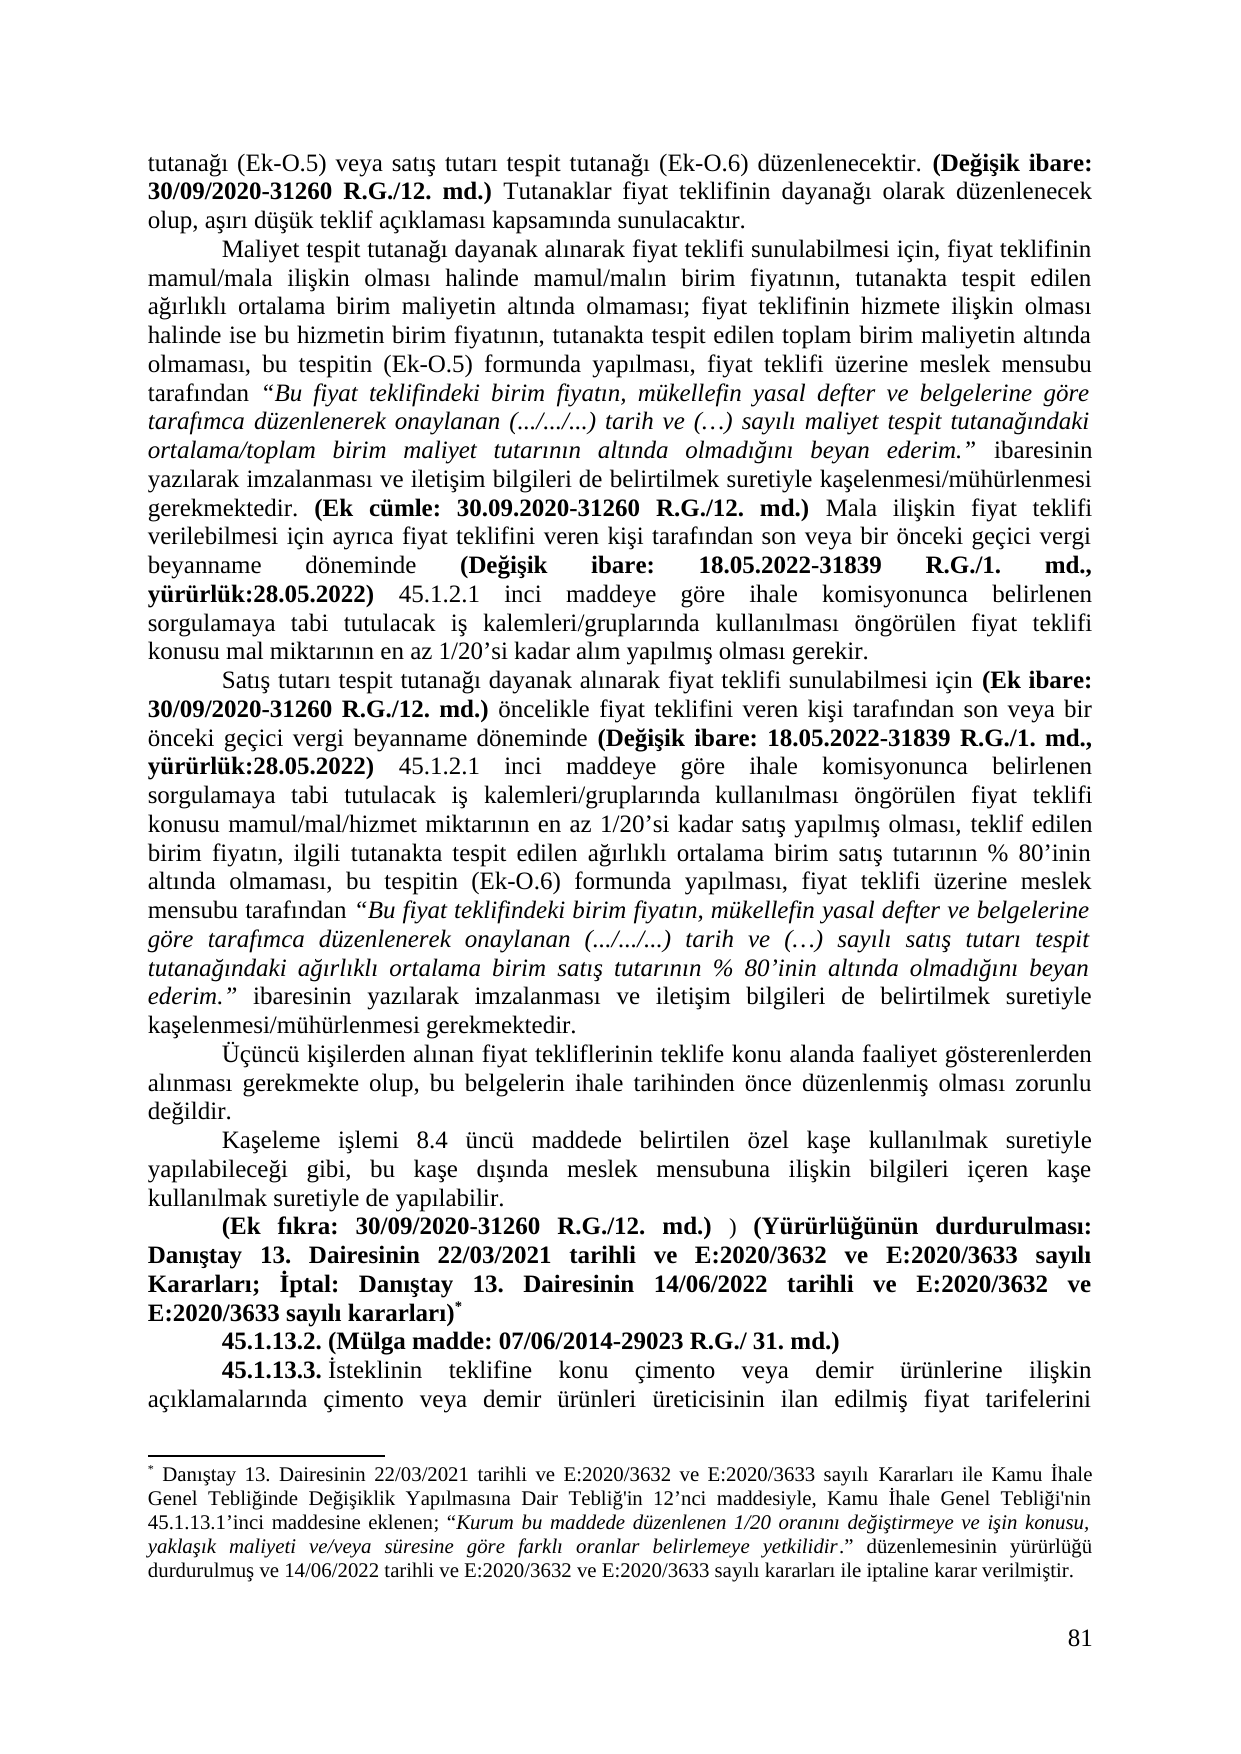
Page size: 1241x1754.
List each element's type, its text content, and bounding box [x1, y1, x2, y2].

text (Ek fıkra: 30/09/2020-31260 R.G./12. md.) ) (Yürürlüğünün durdurulması: Danıştay 13. Dairesinin 22/03/2021 tarihli ve E:2020/3632 ve E:2020/3633 sayılı Kararları; İptal: Danıştay 13. Dairesinin 14/06/2022 tarihli ve E:2020/3632 ve E:2020/3633 sayılı kararları) [148, 1211, 1092, 1326]
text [148, 148, 1092, 234]
text Maliyet tespit tutanağı dayanak alınarak fiyat teklifi sunulabilmesi için, fiyat teklifinin mamul/mala ilişkin olması halinde mamul/malın birim fiyatının, tutanakta tespit edilen ağırlıklı ortalama birim maliyetin altında olmaması; fiyat teklifinin hizmete ilişkin olması halinde ise bu hizmetin birim fiyatının, tutanakta tespit edilen toplam birim maliyetin altında olmaması, bu tespitin (Ek-O.5) formunda yapılması, fiyat teklifi üzerine meslek mensubu tarafından “Bu fiyat teklifindeki birim fiyatın, mükellefin yasal defter ve belgelerine göre tarafımca düzenlenerek onaylanan (.../.../...) tarih ve (…) sayılı maliyet tespit tutanağındaki ortalama/toplam birim maliyet tutarının altında olmadığını beyan ederim.” ibaresinin yazılarak imzalanması ve iletişim bilgileri de belirtilmek suretiyle kaşelenmesi/mühürlenmesi gerekmektedir. (Ek cümle: 30.09.2020-31260 R.G./12. md.) Mala ilişkin fiyat teklifi verilebilmesi için ayrıca fiyat teklifini veren kişi tarafından son veya bir önceki geçici vergi beyanname döneminde (Değişik ibare: 18.05.2022-31839 R.G./1. md., yürürlük:28.05.2022) 45.1.2.1 inci maddeye göre ihale komisyonunca belirlenen sorgulamaya tabi tutulacak iş kalemleri/gruplarında kullanılması öngörülen fiyat teklifi konusu mal miktarının en az 1/20’si kadar alım yapılmış olması gerekir. [148, 234, 1092, 665]
text Satış tutarı tespit tutanağı dayanak alınarak fiyat teklifi sunulabilmesi için (Ek ibare: 30/09/2020-31260 R.G./12. md.) öncelikle fiyat teklifini veren kişi tarafından son veya bir önceki geçici vergi beyanname döneminde (Değişik ibare: 18.05.2022-31839 R.G./1. md., yürürlük:28.05.2022) 45.1.2.1 inci maddeye göre ihale komisyonunca belirlenen sorgulamaya tabi tutulacak iş kalemleri/gruplarında kullanılması öngörülen fiyat teklifi konusu mamul/mal/hizmet miktarının en az 1/20’si kadar satış yapılmış olması, teklif edilen birim fiyatın, ilgili tutanakta tespit edilen ağırlıklı ortalama birim satış tutarının % 80’inin altında olmaması, bu tespitin (Ek-O.6) formunda yapılması, fiyat teklifi üzerine meslek mensubu tarafından “Bu fiyat teklifindeki birim fiyatın, mükellefin yasal defter ve belgelerine göre tarafımca düzenlenerek onaylanan (.../.../...) tarih ve (…) sayılı satış tutarı tespit tutanağındaki ağırlıklı ortalama birim satış tutarının % 80’inin altında olmadığını beyan ederim.” ibaresinin yazılarak imzalanması ve iletişim bilgileri de belirtilmek suretiyle kaşelenmesi/mühürlenmesi gerekmektedir. [148, 665, 1092, 1039]
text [148, 1355, 1092, 1413]
text 45.1.13.2. (Mülga madde: 07/06/2014-29023 R.G./ 31. md.) [148, 1326, 1092, 1355]
text Kaşeleme işlemi 8.4 üncü maddede belirtilen özel kaşe kullanılmak suretiyle yapılabileceği gibi, bu kaşe dışında meslek mensubuna ilişkin bilgileri içeren kaşe kullanılmak suretiyle de yapılabilir. [148, 1125, 1092, 1211]
text Üçüncü kişilerden alınan fiyat tekliflerinin teklife konu alanda faaliyet gösterenlerden alınması gerekmekte olup, bu belgelerin ihale tarihinden önce düzenlenmiş olması zorunlu değildir. [148, 1039, 1092, 1125]
